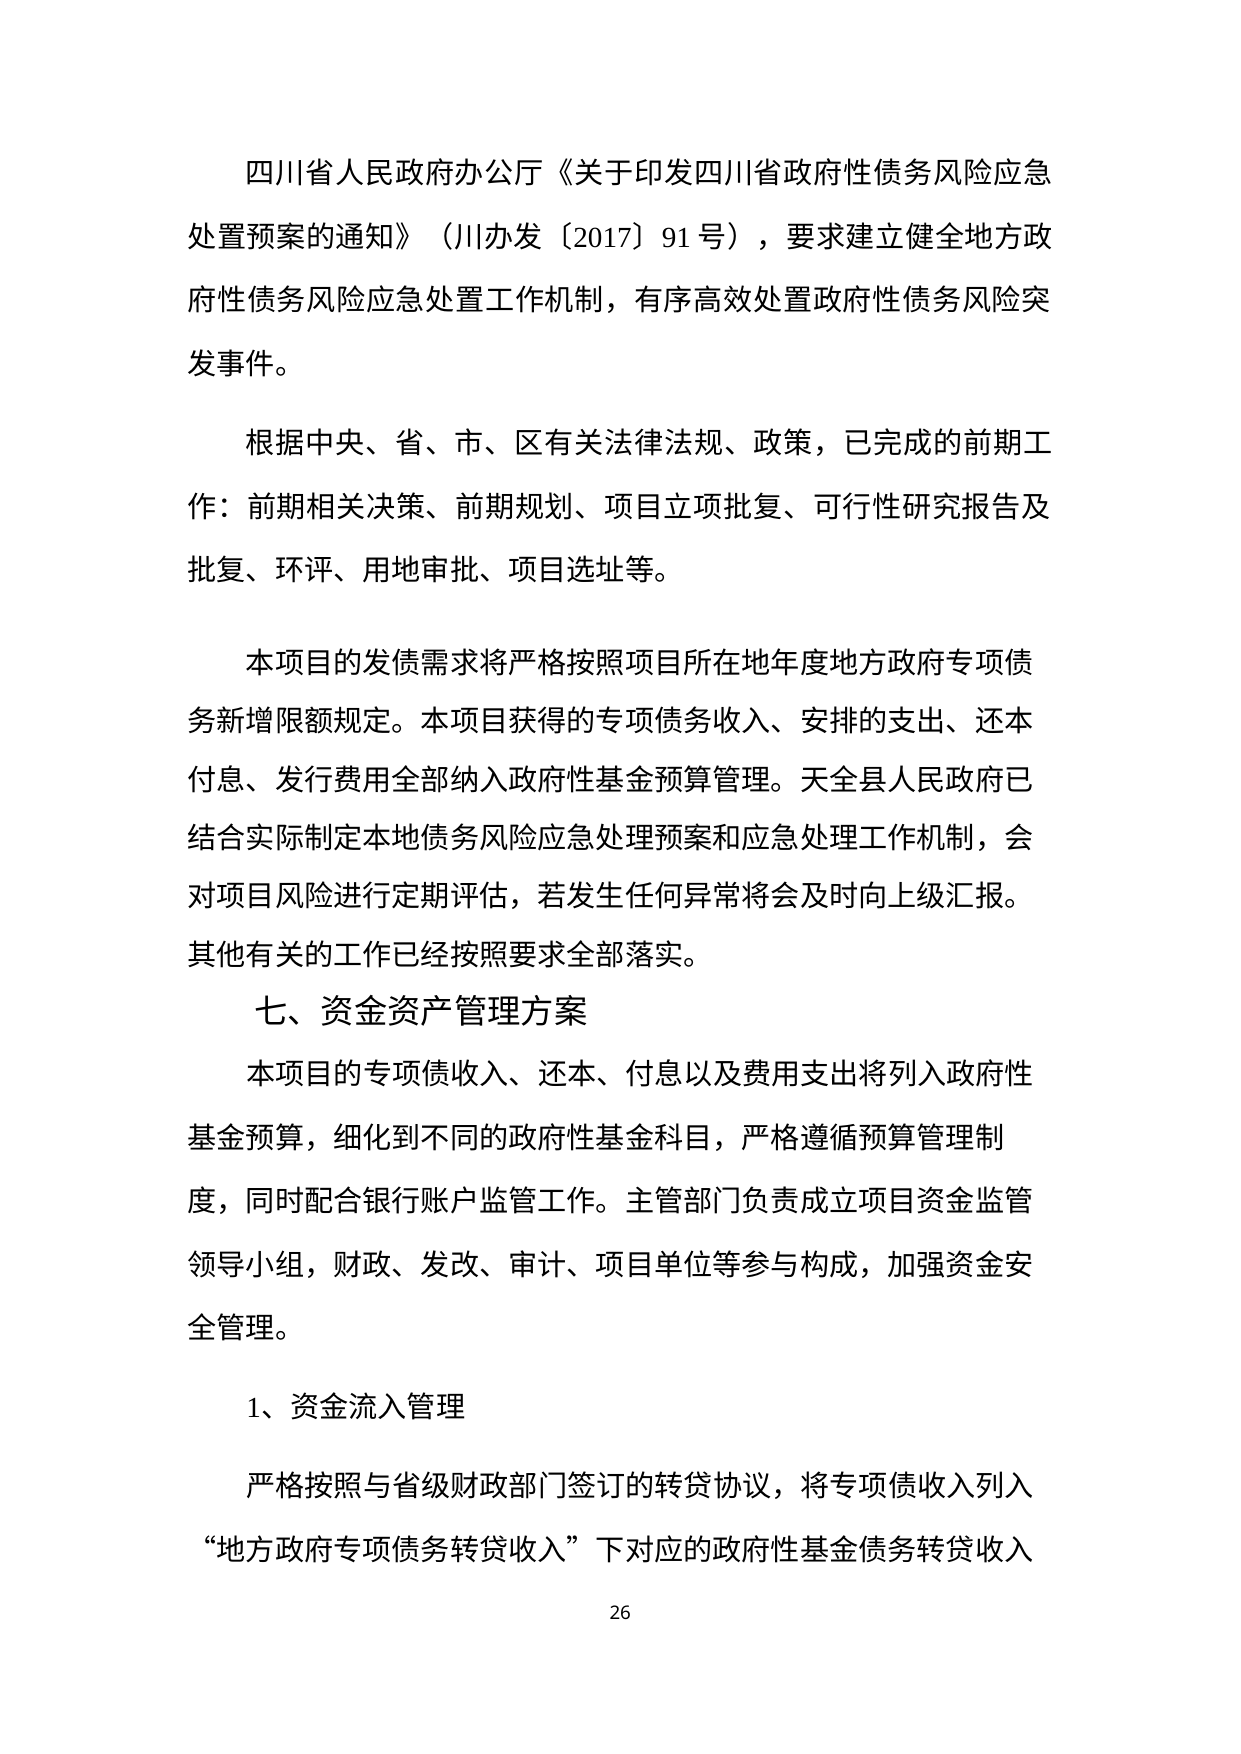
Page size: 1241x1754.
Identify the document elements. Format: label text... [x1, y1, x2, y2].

text 1、资金流入管理 [187, 1383, 1053, 1426]
text 四川省人民政府办公厅《关于印发四川省政府性债务风险应急处置预案的通知》（川办发〔2017〕91号），要求建立健全地方政府性债务风险应急处置工作机制，有序高效处置政府性债务风险突发事件。 [187, 150, 1053, 383]
text 七、资金资产管理方案 [187, 977, 1053, 1035]
text 本项目的专项债收入、还本、付息以及费用支出将列入政府性基金预算，细化到不同的政府性基金科目，严格遵循预算管理制度，同时配合银行账户监管工作。主管部门负责成立项目资金监管领导小组，财政、发改、审计、项目单位等参与构成，加强资金安全管理。 [187, 1051, 1053, 1347]
text 根据中央、省、市、区有关法律法规、政策，已完成的前期工作：前期相关决策、前期规划、项目立项批复、可行性研究报告及批复、环评、用地审批、项目选址等。 [187, 420, 1053, 589]
text 本项目的发债需求将严格按照项目所在地年度地方政府专项债务新增限额规定。本项目获得的专项债务收入、安排的支出、还本付息、发行费用全部纳入政府性基金预算管理。天全县人民政府已结合实际制定本地债务风险应急处理预案和应急处理工作机制，会对项目风险进行定期评估，若发生任何异常将会及时向上级汇报。其他有关的工作已经按照要求全部落实。 [187, 627, 1053, 977]
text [187, 1463, 1053, 1568]
